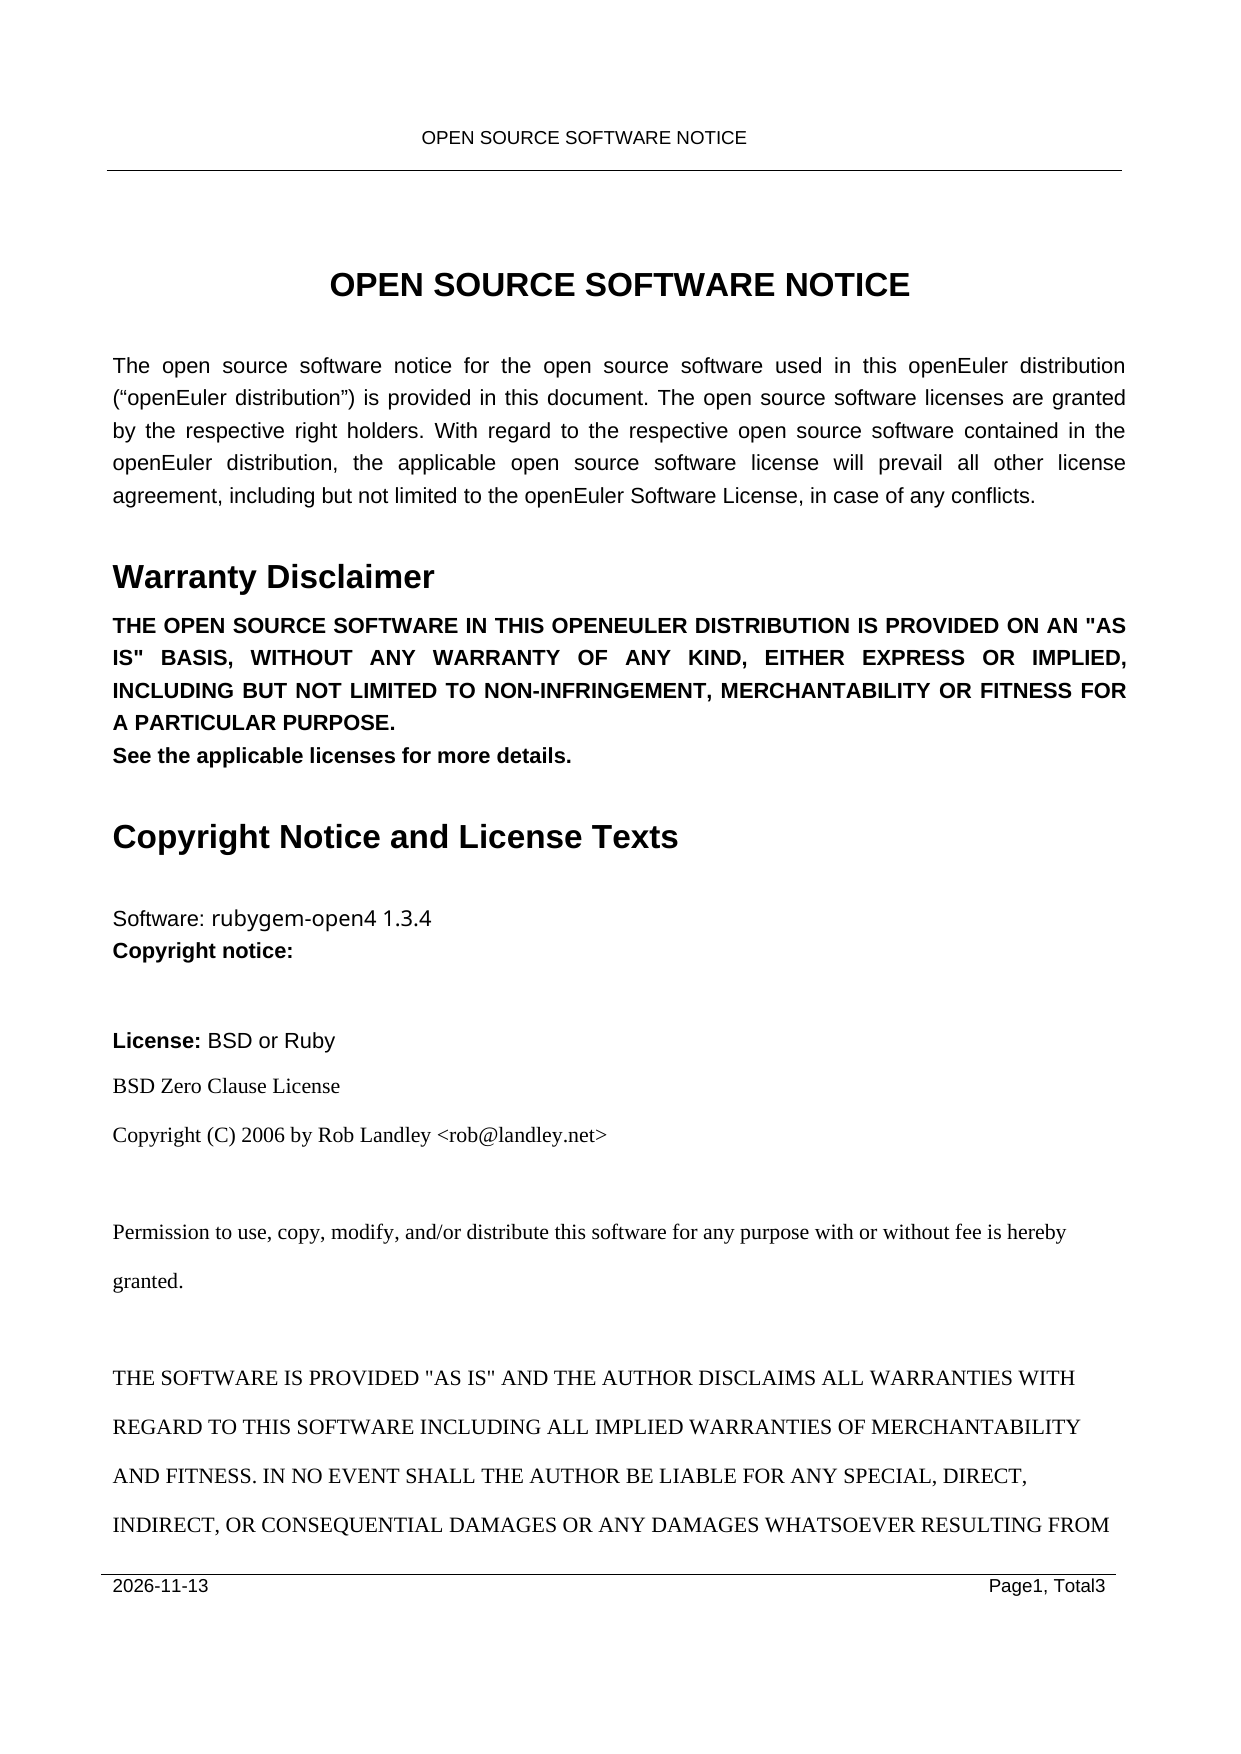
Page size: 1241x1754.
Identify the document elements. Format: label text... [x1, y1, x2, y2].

text Copyright Notice and License Texts [112, 804, 1128, 869]
text The open source software notice for the open source software used in this openEuler distribution (“openEuler distribution”) is provided in this document. The open source software licenses are granted by the respective right holders. With regard to the respective open source software contained in the openEuler distribution, the applicable open source software license will prevail all other license agreement, including but not limited to the openEuler Software License, in case of any conflicts. [112, 349, 1128, 511]
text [112, 1069, 1128, 1541]
text Software: rubygem-open4 1.3.4 [112, 901, 1128, 934]
text Warranty Disclaimer [112, 544, 1128, 609]
text Copyright notice: [112, 934, 1128, 966]
text License: BSD or Ruby [112, 1024, 1128, 1057]
text THE OPEN SOURCE SOFTWARE IN THIS OPENEULER DISTRIBUTION IS PROVIDED ON AN "AS IS" BASIS, WITHOUT ANY WARRANTY OF ANY KIND, EITHER EXPRESS OR IMPLIED, INCLUDING BUT NOT LIMITED TO NON-INFRINGEMENT, MERCHANTABILITY OR FITNESS FOR A PARTICULAR PURPOSE. See the applicable licenses for more details. [112, 609, 1128, 771]
text OPEN SOURCE SOFTWARE NOTICE [112, 251, 1128, 316]
